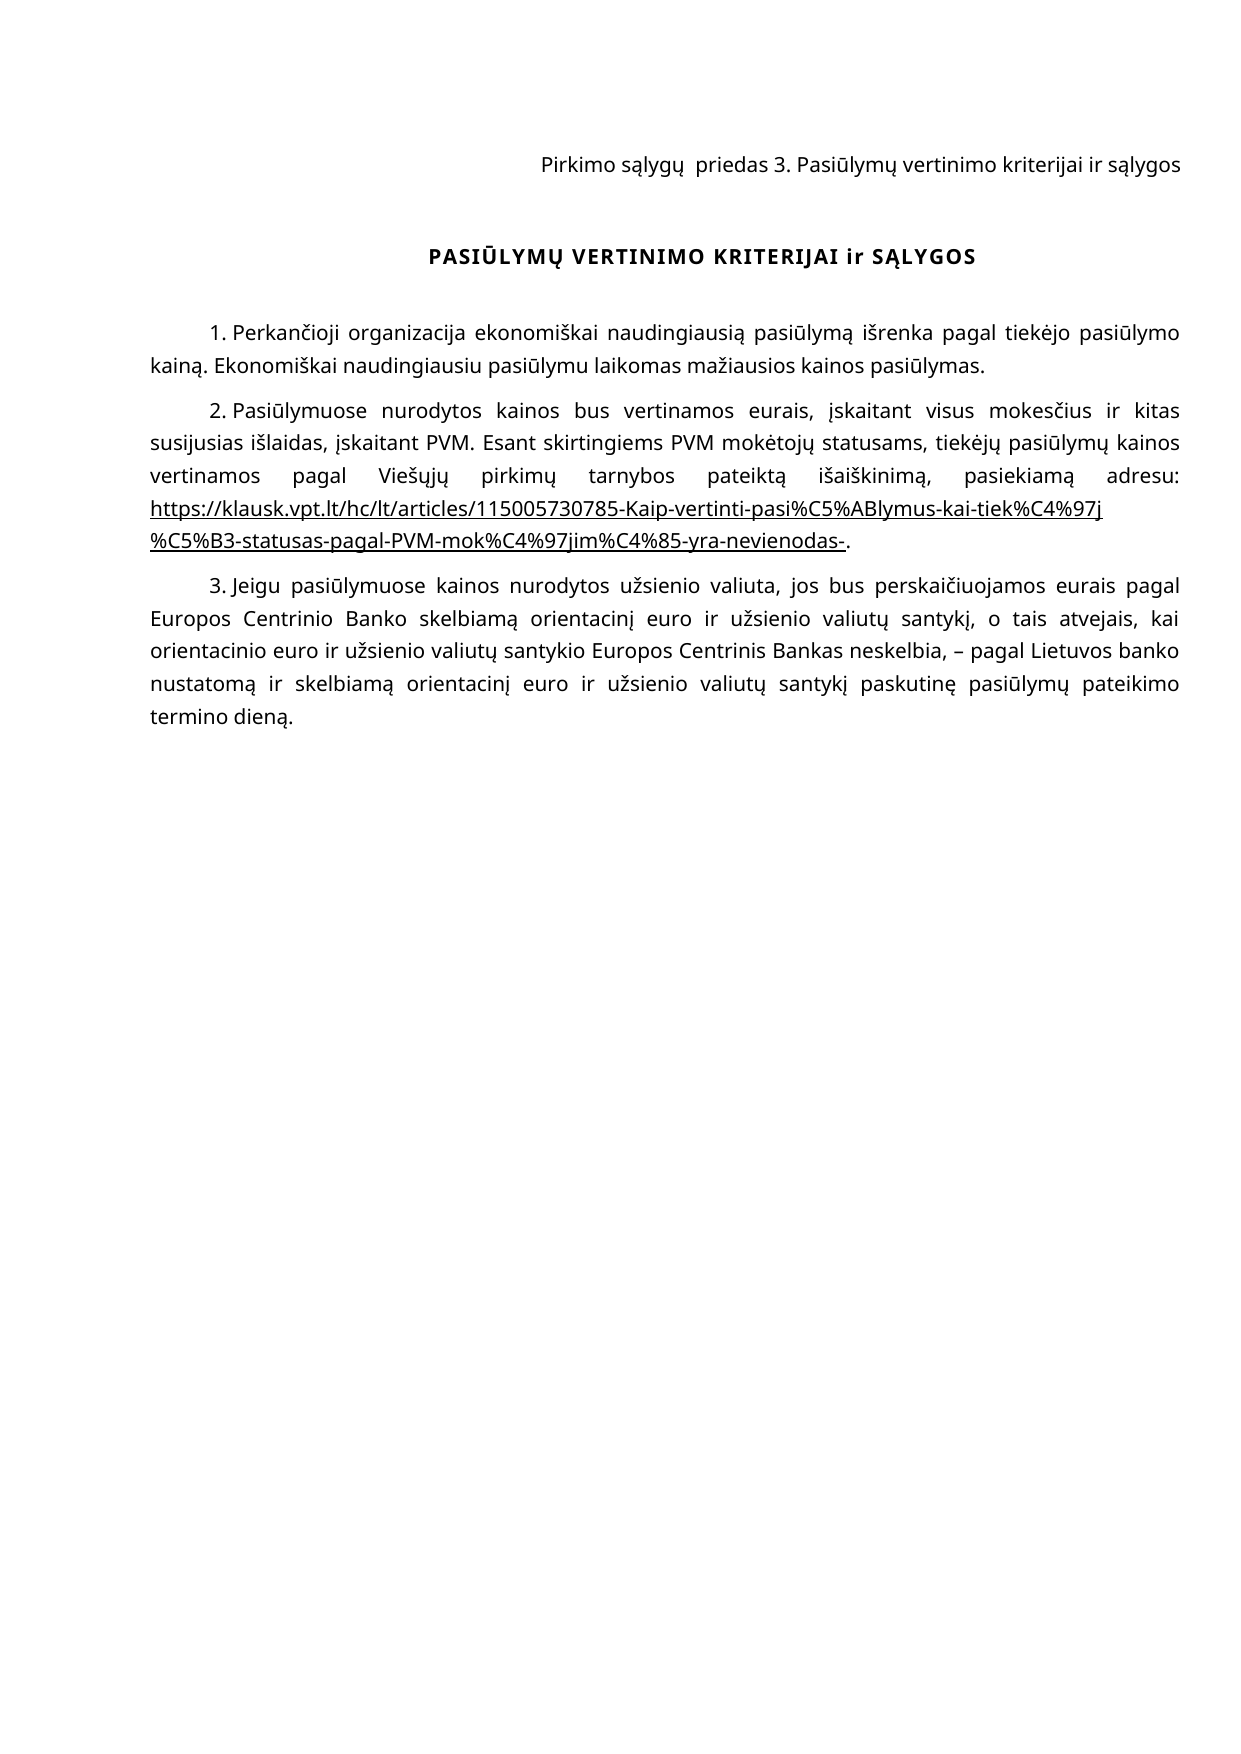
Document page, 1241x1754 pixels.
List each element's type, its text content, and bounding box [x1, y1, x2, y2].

list Pasiūlymuose nurodytos kainos bus vertinamos eurais, įskaitant visus mokesčius ir kitas susijusias išlaidas, įskaitant PVM. Esant skirtingiems PVM mokėtojų statusams, tiekėjų pasiūlymų kainos vertinamos pagal Viešųjų pirkimų tarnybos pateiktą išaiškinimą, pasiekiamą adresu: https://klausk.vpt.lt/hc/lt/articles/115005730785-Kaip-vertinti-pasi%C5%ABlymus-kai-tiek%C4%97j%C5%B3-statusas-pagal-PVM-mok%C4%97jim%C4%85-yra-nevienodas-. [150, 396, 1181, 555]
text Pirkimo sąlygų priedas 3. Pasiūlymų vertinimo kriterijai ir sąlygos [150, 150, 1181, 178]
list Jeigu pasiūlymuose kainos nurodytos užsienio valiuta, jos bus perskaičiuojamos eurais pagal Europos Centrinio Banko skelbiamą orientacinį euro ir užsienio valiutų santykį, o tais atvejais, kai orientacinio euro ir užsienio valiutų santykio Europos Centrinis Bankas neskelbia, – pagal Lietuvos banko nustatomą ir skelbiamą orientacinį euro ir užsienio valiutų santykį paskutinę pasiūlymų pateikimo termino dieną. [150, 571, 1181, 730]
list Perkančioji organizacija ekonomiškai naudingiausią pasiūlymą išrenka pagal tiekėjo pasiūlymo kainą. Ekonomiškai naudingiausiu pasiūlymu laikomas mažiausios kainos pasiūlymas. [150, 318, 1181, 379]
subtitle PASIŪLYMŲ VERTINIMO KRITERIJAI ir SĄLYGOS [150, 242, 1181, 271]
